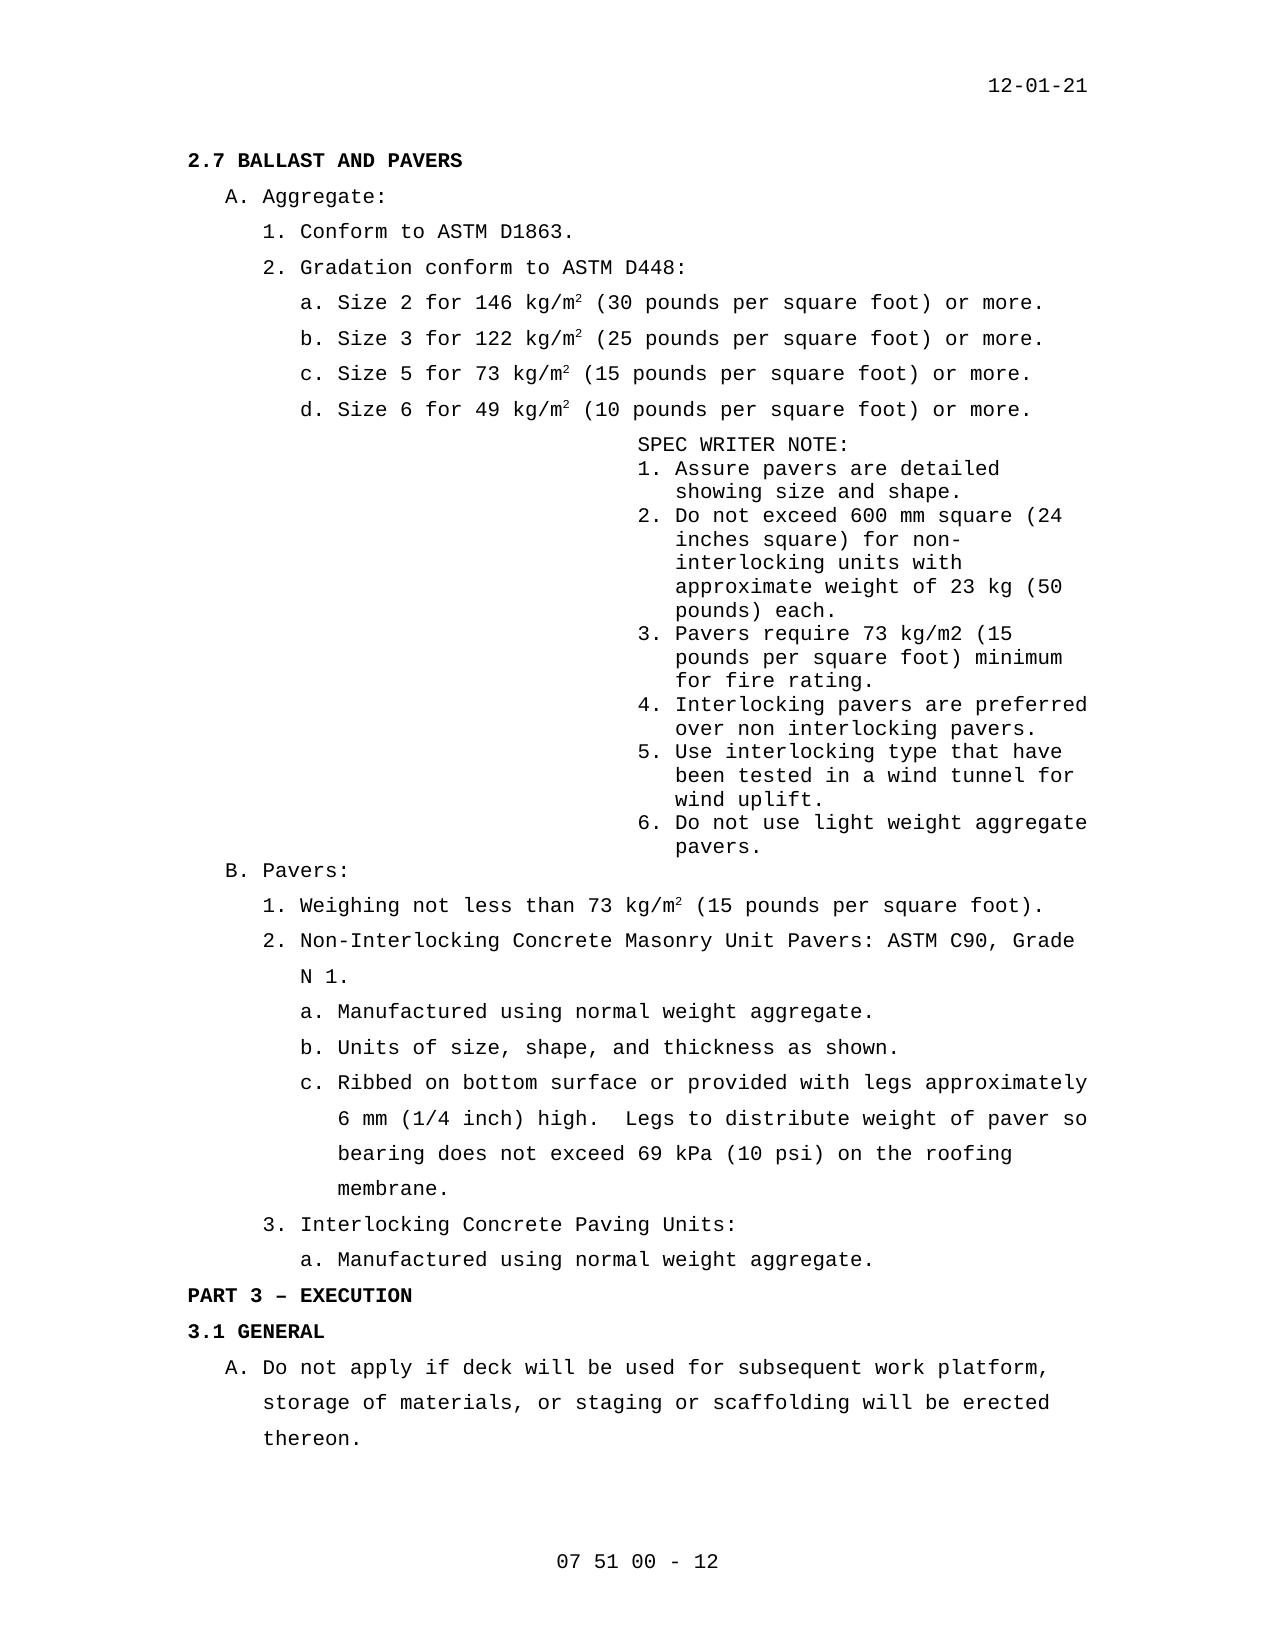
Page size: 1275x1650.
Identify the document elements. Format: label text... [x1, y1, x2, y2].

text 5. Use interlocking type that have been tested in a wind tunnel for wind uplift. [637, 741, 1087, 812]
text a. Size 2 for 146 kg/m2 (30 pounds per square foot) or more. [300, 292, 1087, 316]
text a. Manufactured using normal weight aggregate. [300, 1249, 1087, 1273]
text a. Manufactured using normal weight aggregate. [300, 1001, 1087, 1025]
text 2. Do not exceed 600 mm square (24 inches square) for non-interlocking units with approximate weight of 23 kg (50 pounds) each. [637, 505, 1087, 623]
text b. Units of size, shape, and thickness as shown. [300, 1037, 1087, 1060]
text 2. Non-Interlocking Concrete Masonry Unit Pavers: ASTM C90, Grade N 1. [262, 931, 1087, 989]
text d. Size 6 for 49 kg/m2 (10 pounds per square foot) or more. [300, 399, 1087, 422]
text 3.1 GENERAL [187, 1321, 1087, 1344]
text 2.7 BALLAST AND PAVERS [187, 150, 1087, 174]
text PART 3 – EXECUTION [187, 1285, 1087, 1308]
text 1. Weighing not less than 73 kg/m2 (15 pounds per square foot). [262, 895, 1087, 919]
text SPEC WRITER NOTE: [637, 434, 1087, 458]
text b. Size 3 for 122 kg/m2 (25 pounds per square foot) or more. [300, 328, 1087, 351]
text 6. Do not use light weight aggregate pavers. [637, 812, 1087, 860]
text c. Size 5 for 73 kg/m2 (15 pounds per square foot) or more. [300, 363, 1087, 387]
text 1. Conform to ASTM D1863. [262, 222, 1087, 245]
text 1. Assure pavers are detailed showing size and shape. [637, 458, 1087, 505]
text 3. Interlocking Concrete Paving Units: [262, 1214, 1087, 1237]
text A. Aggregate: [225, 186, 1087, 210]
text 3. Pavers require 73 kg/m2 (15 pounds per square foot) minimum for fire rating. [637, 623, 1087, 694]
text 2. Gradation conform to ASTM D448: [262, 257, 1087, 281]
text c. Ribbed on bottom surface or provided with legs approximately 6 mm (1/4 inch) high. Legs to distribute weight of paver so bearing does not exceed 69 kPa (10 psi) on the roofing membrane. [300, 1072, 1087, 1202]
text 4. Interlocking pavers are preferred over non interlocking pavers. [637, 694, 1087, 741]
text B. Pavers: [225, 860, 1087, 883]
text A. Do not apply if deck will be used for subsequent work platform, storage of materials, or staging or scaffolding will be erected thereon. [225, 1357, 1087, 1451]
